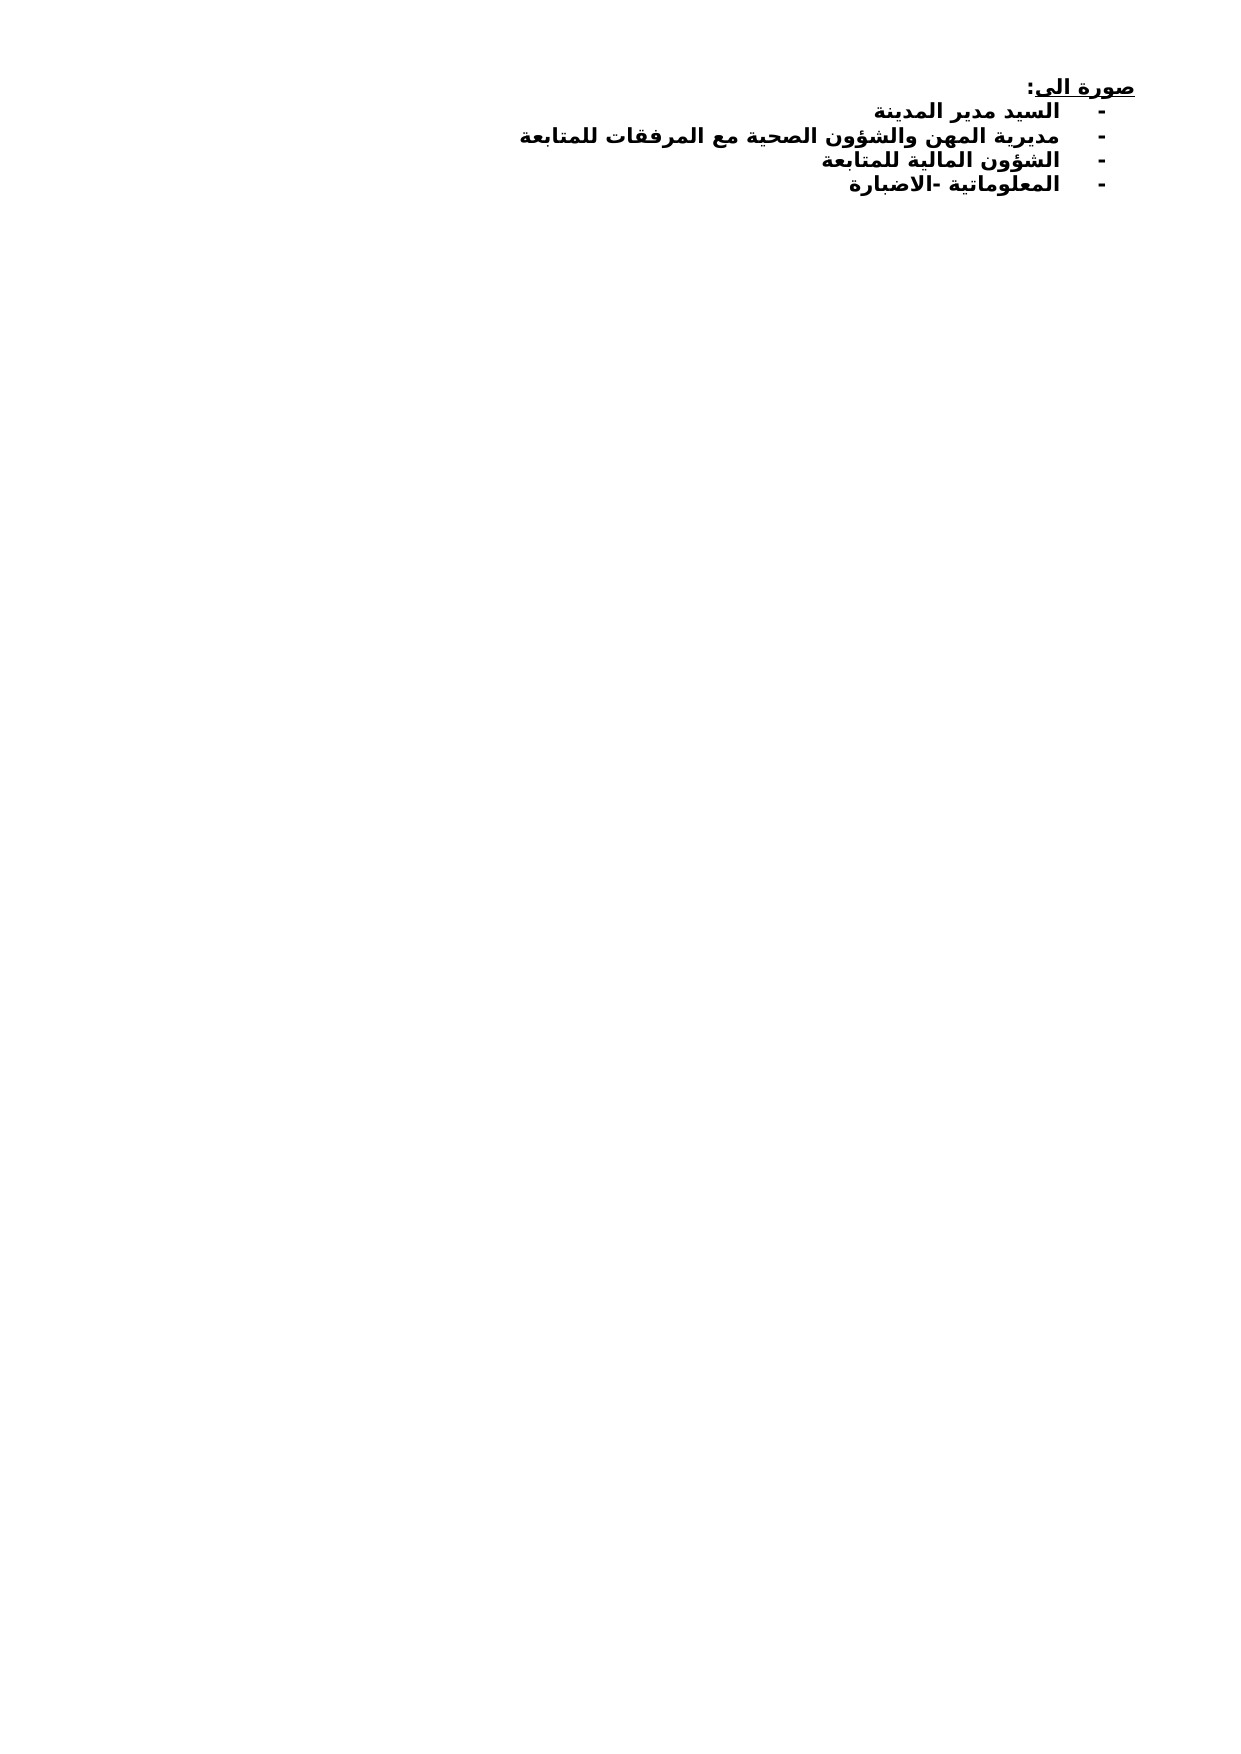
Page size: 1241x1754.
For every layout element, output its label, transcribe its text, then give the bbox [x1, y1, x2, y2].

text صورة الى: [105, 75, 1135, 99]
list الشؤون المالية للمتابعة [105, 148, 1098, 172]
list مديرية المهن والشؤون الصحية مع المرفقات للمتابعة [105, 124, 1098, 148]
list السيد مدير المدينة [105, 99, 1098, 124]
list المعلوماتية -الاضبارة [105, 172, 1098, 196]
